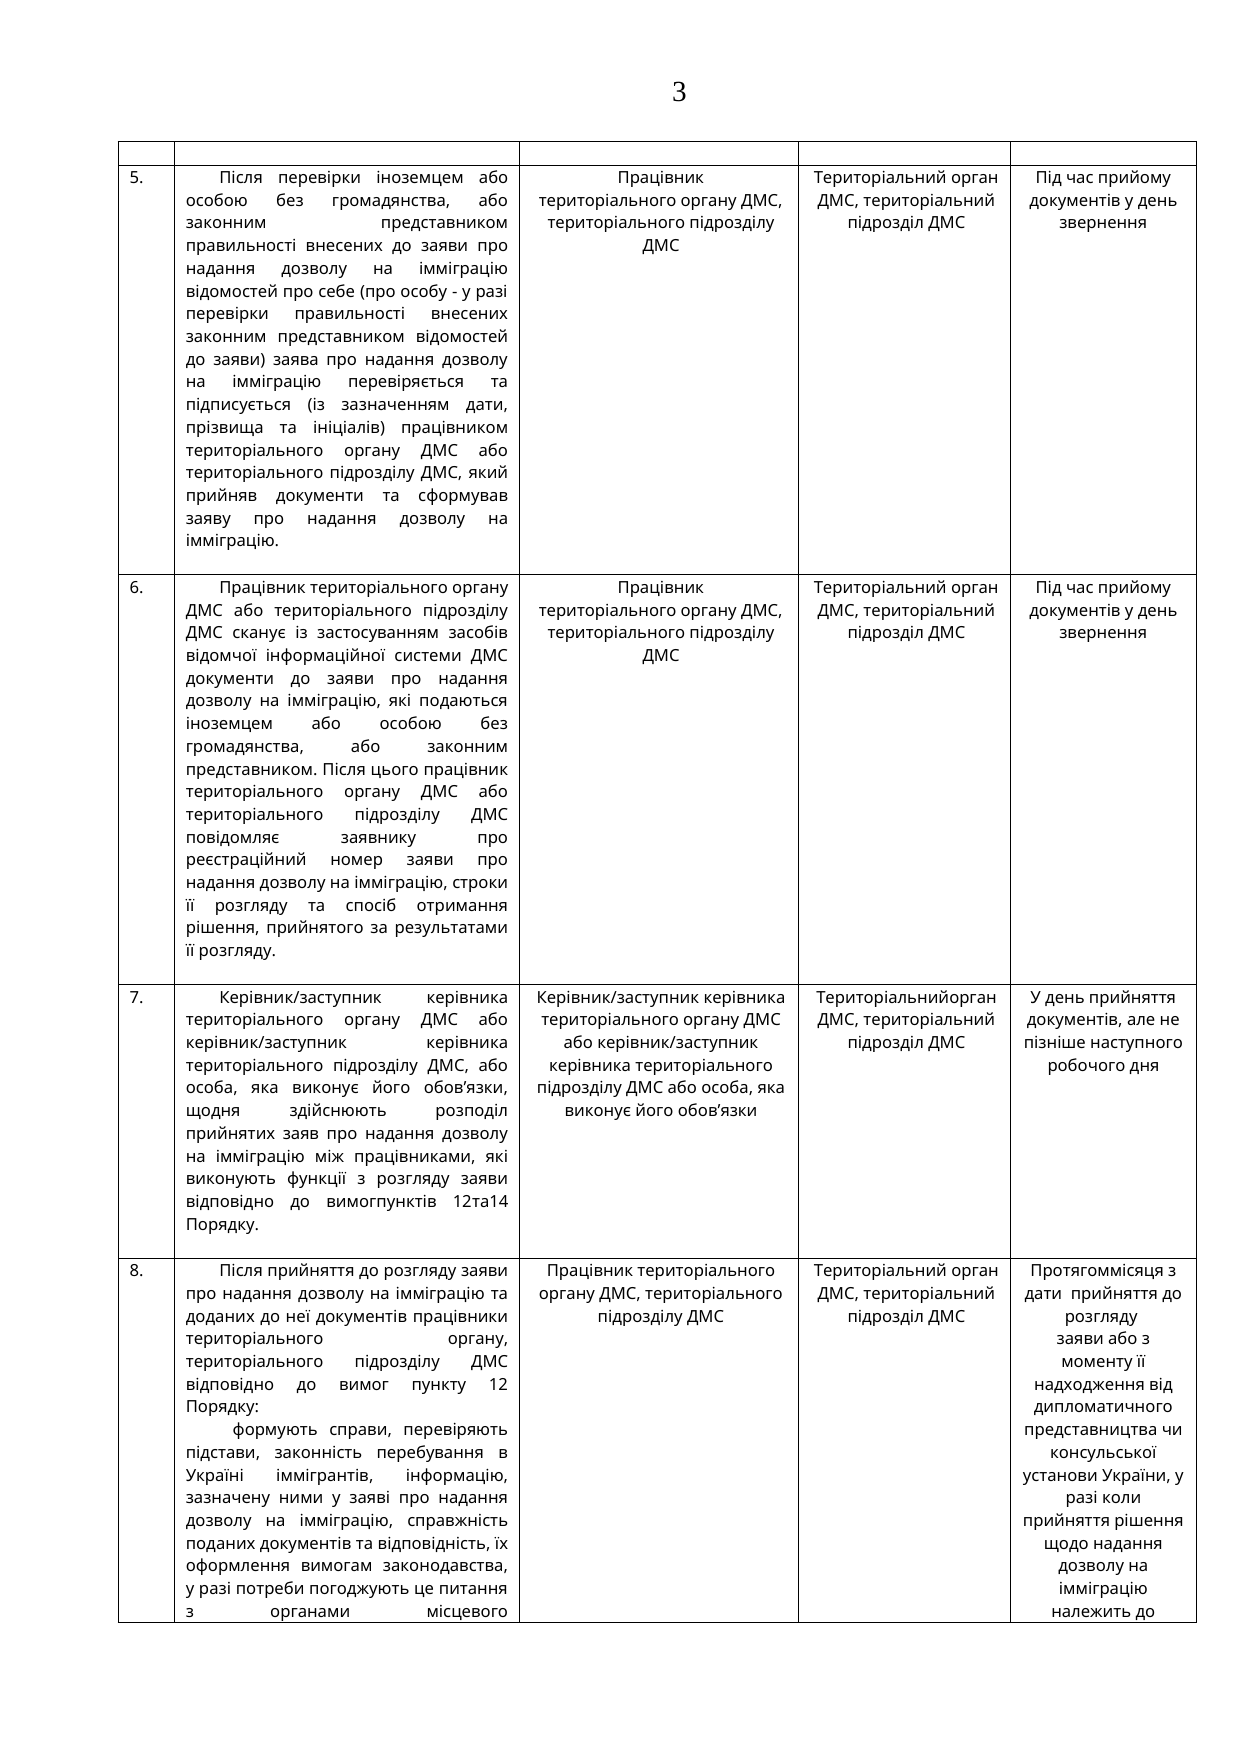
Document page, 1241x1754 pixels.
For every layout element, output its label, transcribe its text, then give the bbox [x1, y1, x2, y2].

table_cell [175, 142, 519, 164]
table_cell Територіальний орган ДМС, територіальний підрозділ ДМС [799, 166, 1010, 574]
table_cell Працівник територіального органу ДМС або територіального підрозділу ДМС сканує із застосуванням засобів відомчої інформаційної системи ДМС документи до заяви про надання дозволу на імміграцію, які подаються іноземцем або особою без громадянства, або законним представником. Після цього працівник територіального органу ДМС або територіального підрозділу ДМС повідомляє заявнику про реєстраційний номер заяви про надання дозволу на імміграцію, строки її розгляду та спосіб отримання рішення, прийнятого за результатами її розгляду. [175, 575, 519, 984]
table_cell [1011, 1259, 1196, 1622]
table_cell 7. [119, 985, 174, 1258]
table_cell У день прийняття документів, але не пізніше наступного робочого дня [1011, 985, 1196, 1258]
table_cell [799, 1259, 1010, 1622]
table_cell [520, 1259, 798, 1622]
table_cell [520, 142, 798, 164]
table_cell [1011, 142, 1196, 164]
table_cell 5. [119, 166, 174, 574]
table_cell Територіальнийорган ДМС, територіальний підрозділ ДМС [799, 985, 1010, 1258]
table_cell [799, 142, 1010, 164]
table_cell Після перевірки іноземцем або особою без громадянства, або законним представником правильності внесених до заяви про надання дозволу на імміграцію відомостей про себе (про особу - у разі перевірки правильності внесених законним представником відомостей до заяви) заява про надання дозволу на імміграцію перевіряється та підписується (із зазначенням дати, прізвища та ініціалів) працівником територіального органу ДМС або територіального підрозділу ДМС, який прийняв документи та сформував заяву про надання дозволу на імміграцію. [175, 166, 519, 574]
table_cell 6. [119, 575, 174, 984]
table_cell Керівник/заступник керівника територіального органу ДМС або керівник/заступник керівника територіального підрозділу ДМС або особа, яка виконує його обов’язки [520, 985, 798, 1258]
table_cell Територіальний орган ДМС, територіальний підрозділ ДМС [799, 575, 1010, 984]
table_cell 8. [119, 1259, 174, 1622]
table_cell Під час прийому документів у день звернення [1011, 575, 1196, 984]
table_cell Працівник територіального органу ДМС, територіального підрозділу ДМС [520, 575, 798, 984]
table_cell Керівник/заступник керівника територіального органу ДМС або керівник/заступник керівника територіального підрозділу ДМС, або особа, яка виконує його обов’язки, щодня здійснюють розподіл прийнятих заяв про надання дозволу на імміграцію між працівниками, які виконують функції з розгляду заяви відповідно до вимогпунктів 12та14 Порядку. [175, 985, 519, 1258]
table_cell 4. [119, 142, 174, 164]
table_cell Під час прийому документів у день звернення [1011, 166, 1196, 574]
table_cell Працівник територіального органу ДМС, територіального підрозділу ДМС [520, 166, 798, 574]
